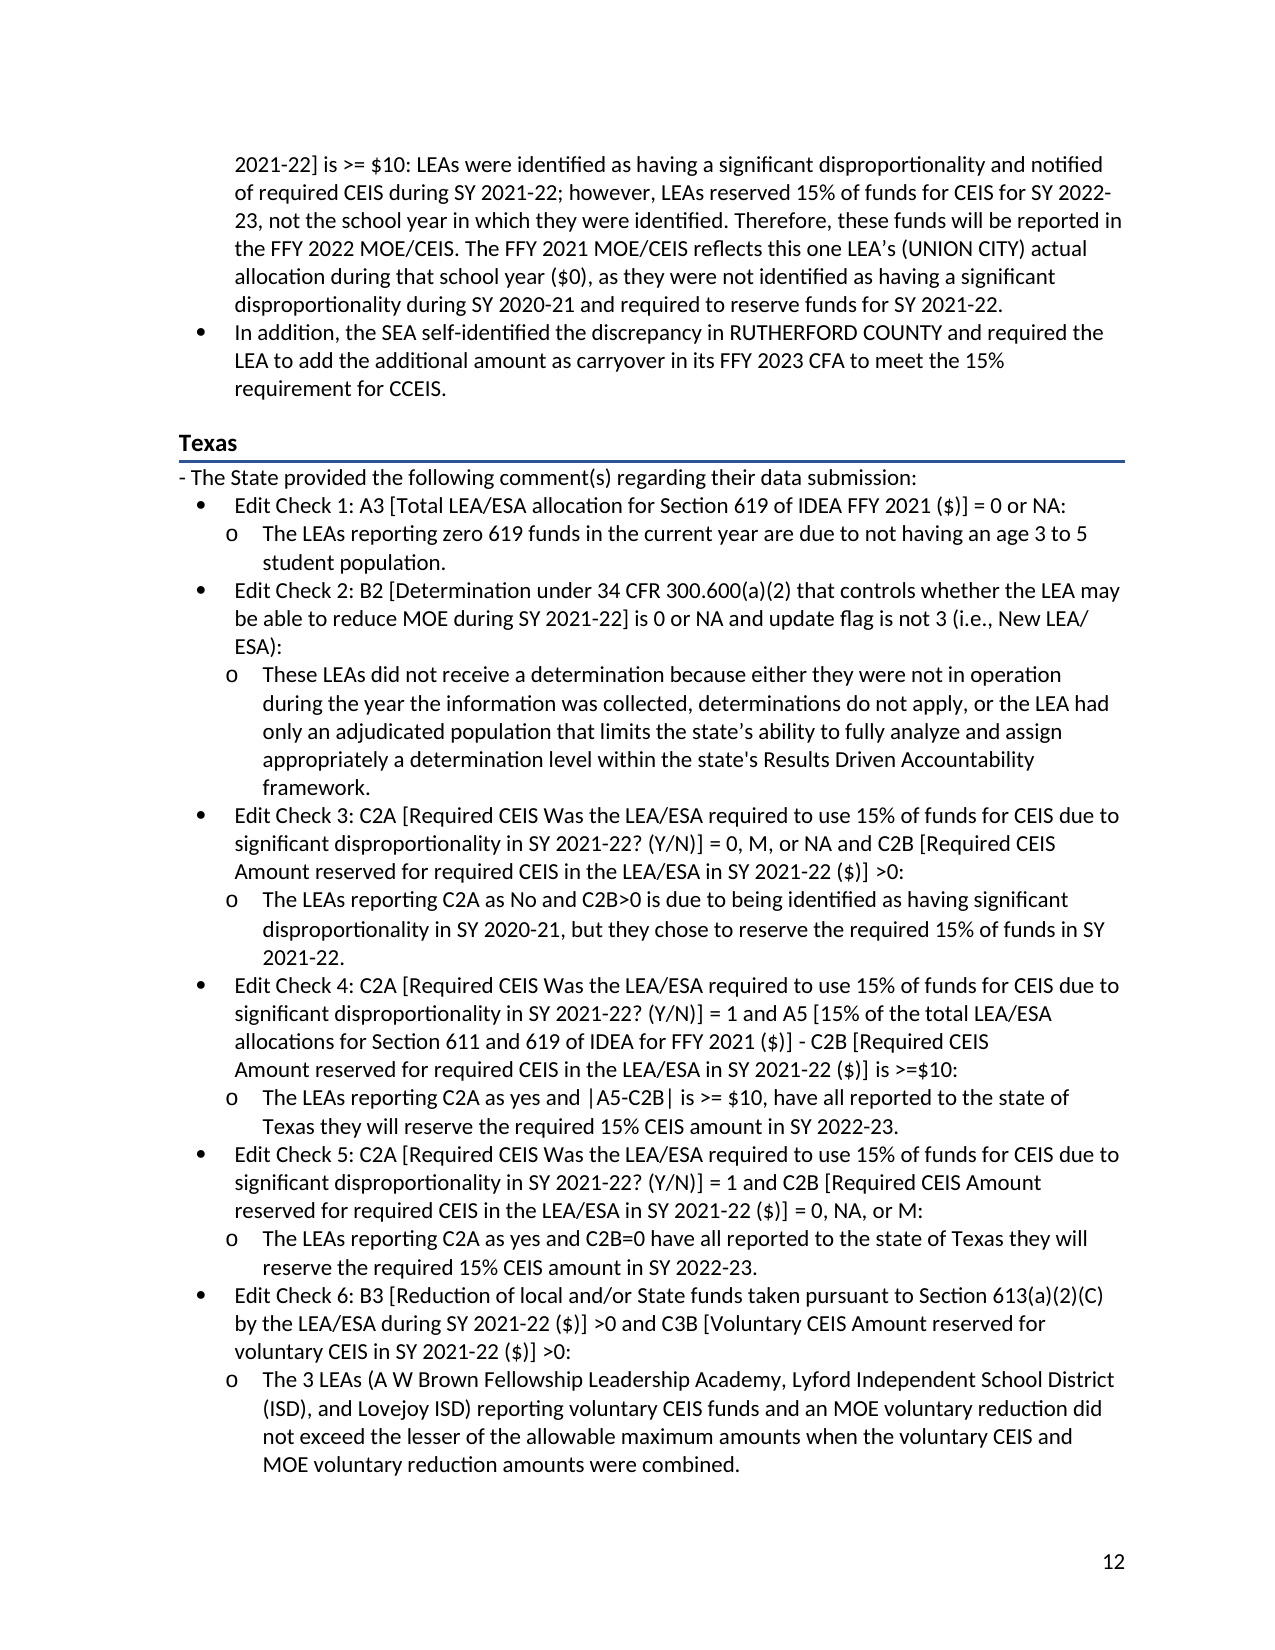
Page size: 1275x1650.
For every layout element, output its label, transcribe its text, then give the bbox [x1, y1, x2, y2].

list Edit Check 3: C2A [Required CEIS Was the LEA/ESA required to use 15% of funds for CEIS due to significant disproportionality in SY 2021-22? (Y/N)] = 0, M, or NA and C2B [Required CEIS Amount reserved for required CEIS in the LEA/ESA in SY 2021-22 ($)] >0: [197, 801, 1125, 886]
list The 3 LEAs (A W Brown Fellowship Leadership Academy, Lyford Independent School District (ISD), and Lovejoy ISD) reporting voluntary CEIS funds and an MOE voluntary reduction did not exceed the lesser of the allowable maximum amounts when the voluntary CEIS and MOE voluntary reduction amounts were combined. [225, 1365, 1125, 1478]
list Edit Check 4: C2A [Required CEIS Was the LEA/ESA required to use 15% of funds for CEIS due to significant disproportionality in SY 2021-22? (Y/N)] = 1 and A5 [15% of the total LEA/ESA allocations for Section 611 and 619 of IDEA for FFY 2021 ($)] - C2B [Required CEIS Amount reserved for required CEIS in the LEA/ESA in SY 2021-22 ($)] is >=$10: [197, 971, 1125, 1083]
list Edit Check 6: B3 [Reduction of local and/or State funds taken pursuant to Section 613(a)(2)(C) by the LEA/ESA during SY 2021-22 ($)] >0 and C3B [Voluntary CEIS Amount reserved for voluntary CEIS in SY 2021-22 ($)] >0: [197, 1281, 1125, 1365]
list The LEAs reporting C2A as yes and |A5-C2B| is >= $10, have all reported to the state of Texas they will reserve the required 15% CEIS amount in SY 2022-23. [225, 1083, 1125, 1140]
list Edit Check 5: C2A [Required CEIS Was the LEA/ESA required to use 15% of funds for CEIS due to significant disproportionality in SY 2021-22? (Y/N)] = 1 and C2B [Required CEIS Amount reserved for required CEIS in the LEA/ESA in SY 2021-22 ($)] = 0, NA, or M: [197, 1140, 1125, 1224]
text Texas [178, 427, 1125, 463]
text - The State provided the following comment(s) regarding their data submission: [178, 463, 1125, 491]
list Edit Check 2: B2 [Determination under 34 CFR 300.600(a)(2) that controls whether the LEA may be able to reduce MOE during SY 2021-22] is 0 or NA and update flag is not 3 (i.e., New LEA/ ESA): [197, 576, 1125, 660]
list The LEAs reporting C2A as yes and C2B=0 have all reported to the state of Texas they will reserve the required 15% CEIS amount in SY 2022-23. [225, 1224, 1125, 1281]
list Edit Check 1: A3 [Total LEA/ESA allocation for Section 619 of IDEA FFY 2021 ($)] = 0 or NA: [197, 491, 1125, 519]
list The LEAs reporting C2A as No and C2B>0 is due to being identified as having significant disproportionality in SY 2020-21, but they chose to reserve the required 15% of funds in SY 2021-22. [225, 886, 1125, 971]
list In addition, the SEA self-identified the discrepancy in RUTHERFORD COUNTY and required the LEA to add the additional amount as carryover in its FFY 2023 CFA to meet the 15% requirement for CCEIS. [197, 318, 1125, 402]
list The LEAs reporting zero 619 funds in the current year are due to not having an age 3 to 5 student population. [225, 519, 1125, 576]
list These LEAs did not receive a determination because either they were not in operation during the year the information was collected, determinations do not apply, or the LEA had only an adjudicated population that limits the state’s ability to fully analyze and assign appropriately a determination level within the state's Results Driven Accountability framework. [225, 660, 1125, 801]
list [197, 150, 1125, 318]
